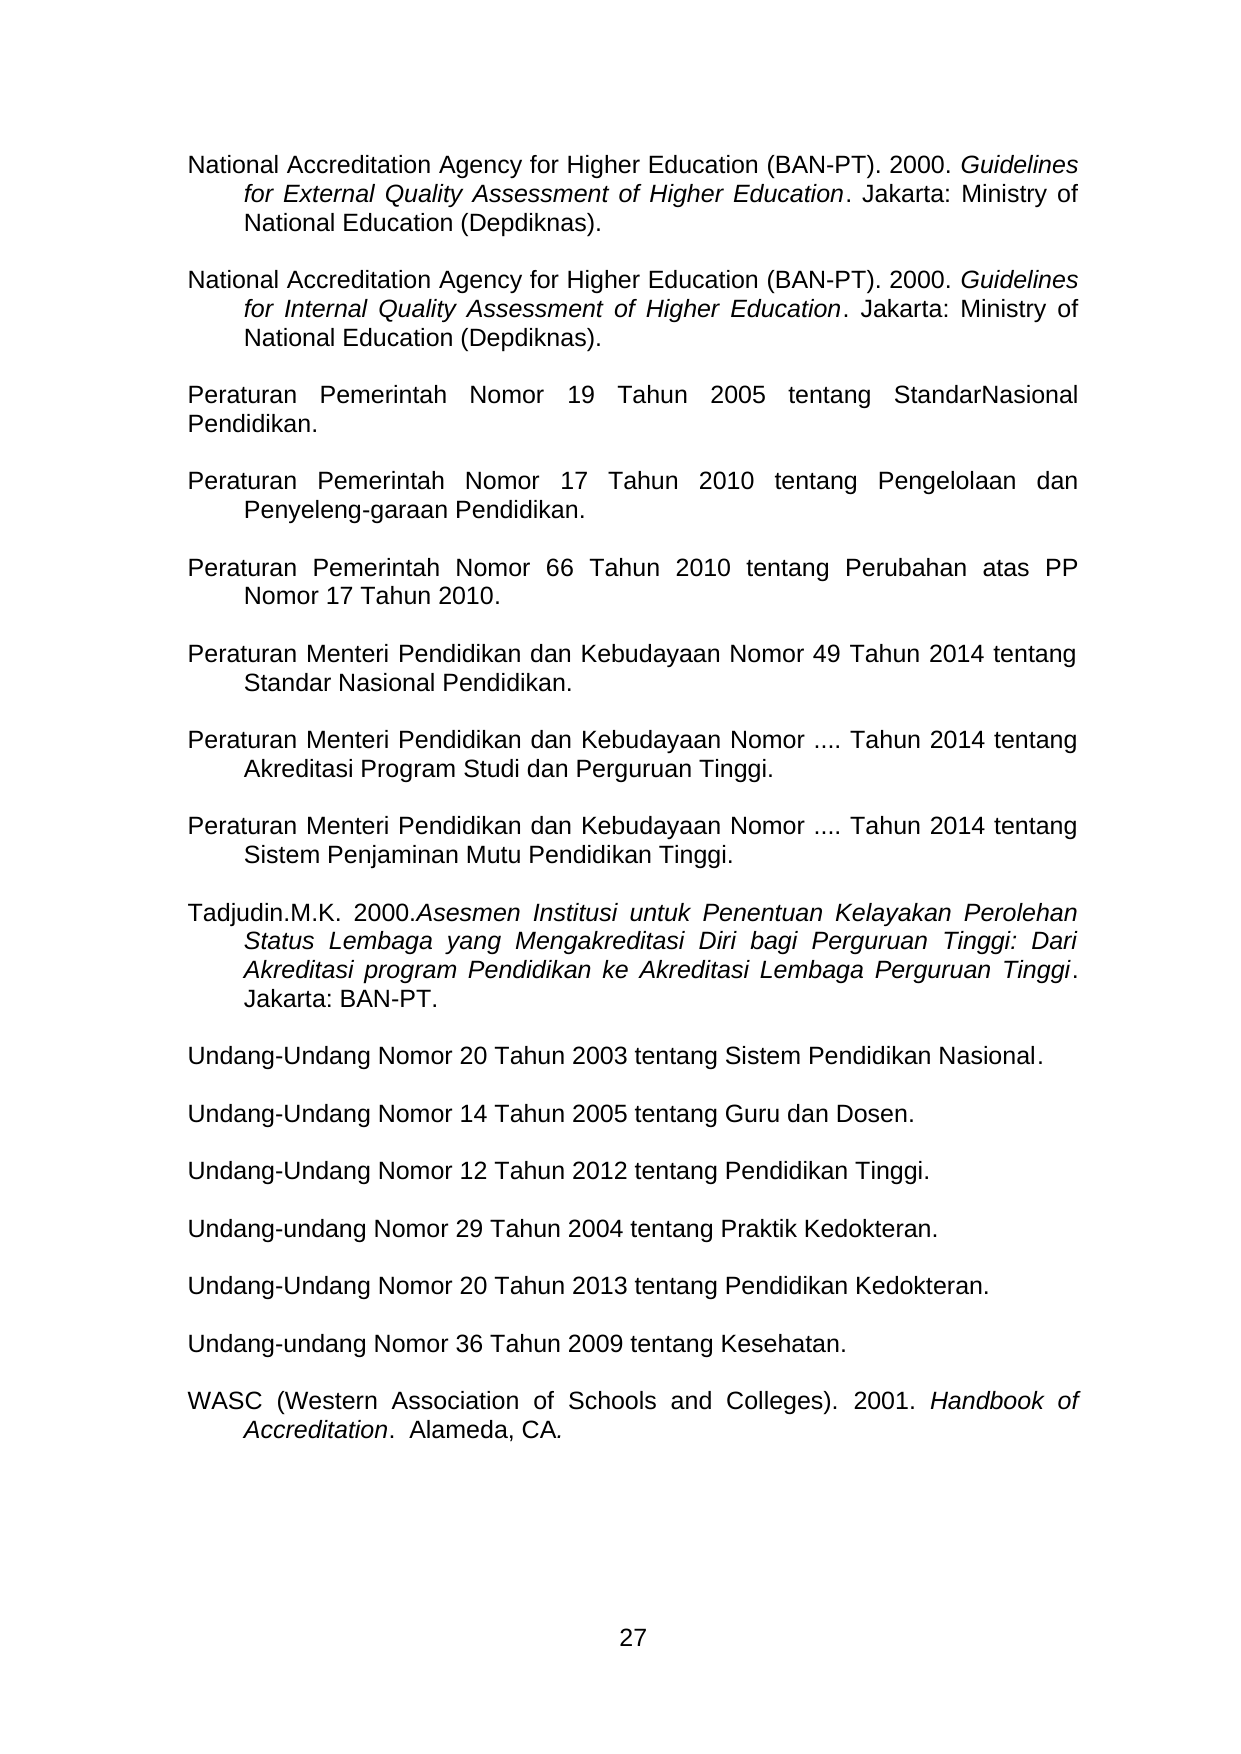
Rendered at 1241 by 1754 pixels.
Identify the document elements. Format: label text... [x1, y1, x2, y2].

text Undang-undang Nomor 29 Tahun 2004 tentang Praktik Kedokteran. [187, 1214, 1078, 1242]
text WASC (Western Association of Schools and Colleges). 2001. Handbook of Accreditation. Alameda, CA. [187, 1386, 1078, 1444]
text Peraturan Menteri Pendidikan dan Kebudayaan Nomor .... Tahun 2014 tentang Akreditasi Program Studi dan Perguruan Tinggi. [187, 725, 1078, 782]
text Undang-Undang Nomor 14 Tahun 2005 tentang Guru dan Dosen. [187, 1099, 1078, 1127]
text Undang-undang Nomor 36 Tahun 2009 tentang Kesehatan. [187, 1329, 1078, 1357]
text Peraturan Menteri Pendidikan dan Kebudayaan Nomor 49 Tahun 2014 tentang Standar Nasional Pendidikan. [187, 639, 1078, 696]
text Peraturan Pemerintah Nomor 66 Tahun 2010 tentang Perubahan atas PP Nomor 17 Tahun 2010. [187, 552, 1078, 610]
text Peraturan Menteri Pendidikan dan Kebudayaan Nomor .... Tahun 2014 tentang Sistem Penjaminan Mutu Pendidikan Tinggi. [187, 811, 1078, 869]
text Peraturan Pemerintah Nomor 17 Tahun 2010 tentang Pengelolaan dan Penyeleng-garaan Pendidikan. [187, 466, 1078, 524]
text Undang-Undang Nomor 12 Tahun 2012 tentang Pendidikan Tinggi. [187, 1156, 1078, 1185]
text National Accreditation Agency for Higher Education (BAN-PT). 2000. Guidelines for Internal Quality Assessment of Higher Education. Jakarta: Ministry of National Education (Depdiknas). [187, 265, 1078, 351]
text Undang-Undang Nomor 20 Tahun 2013 tentang Pendidikan Kedokteran. [187, 1271, 1078, 1300]
text Peraturan Pemerintah Nomor 19 Tahun 2005 tentang StandarNasional Pendidikan. [187, 380, 1078, 437]
text Tadjudin.M.K. 2000.Asesmen Institusi untuk Penentuan Kelayakan Perolehan Status Lembaga yang Mengakreditasi Diri bagi Perguruan Tinggi: Dari Akreditasi program Pendidikan ke Akreditasi Lembaga Perguruan Tinggi. Jakarta: BAN-PT. [187, 897, 1078, 1012]
text National Accreditation Agency for Higher Education (BAN-PT). 2000. Guidelines for External Quality Assessment of Higher Education. Jakarta: Ministry of National Education (Depdiknas). [187, 150, 1078, 236]
text Undang-Undang Nomor 20 Tahun 2003 tentang Sistem Pendidikan Nasional. [187, 1041, 1078, 1070]
